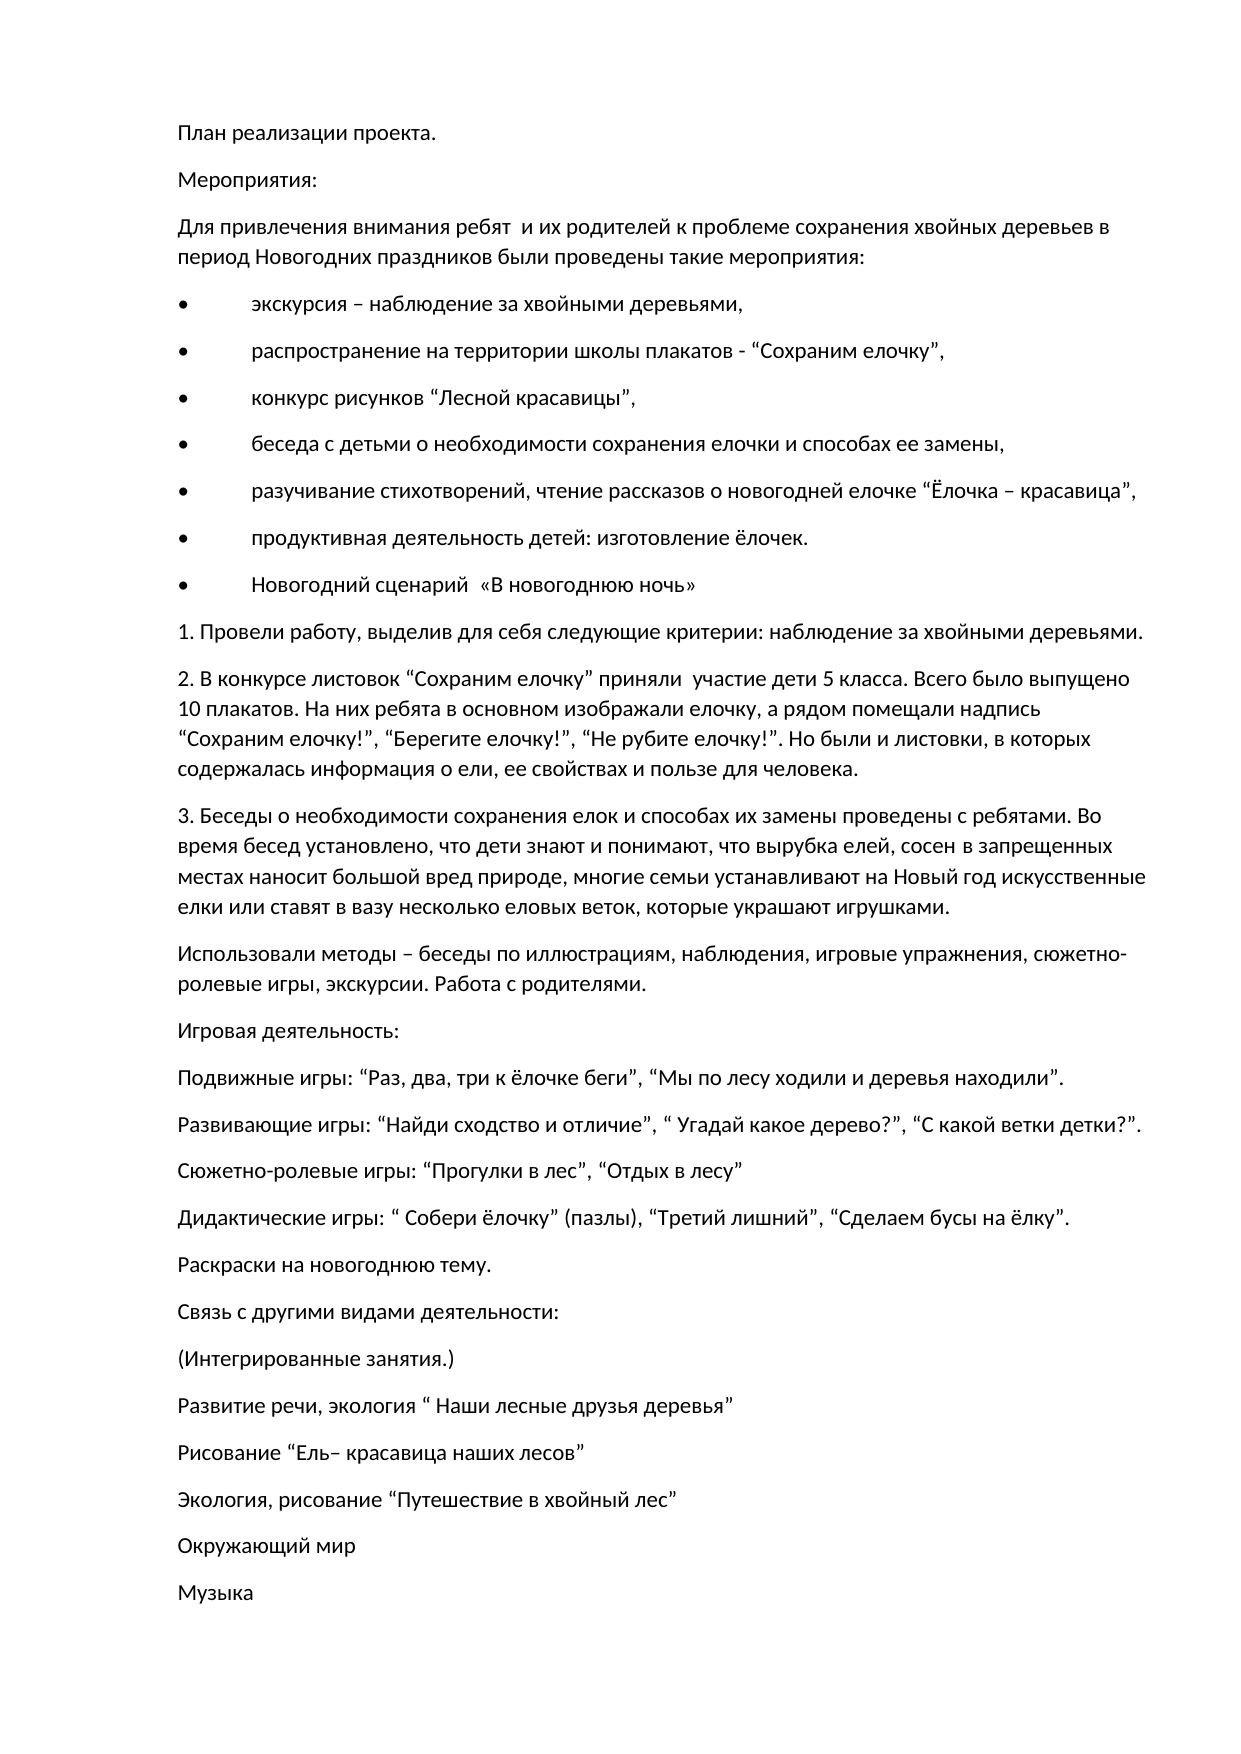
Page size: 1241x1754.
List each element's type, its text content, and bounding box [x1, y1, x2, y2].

text Связь с другими видами деятельности: [177, 1297, 1152, 1325]
text • Новогодний сценарий «В новогоднюю ночь» [177, 570, 1152, 598]
text Рисование “Ель– красавица наших лесов” [177, 1438, 1152, 1466]
text Развивающие игры: “Найди сходство и отличие”, “ Угадай какое дерево?”, “С какой ветки детки?”. [177, 1110, 1152, 1138]
text Игровая деятельность: [177, 1016, 1152, 1044]
text План реализации проекта. [177, 118, 1152, 146]
text Окружающий мир [177, 1532, 1152, 1560]
text • разучивание стихотворений, чтение рассказов о новогодней елочке “Ёлочка – красавица”, [177, 476, 1152, 504]
text Подвижные игры: “Раз, два, три к ёлочке беги”, “Мы по лесу ходили и деревья находили”. [177, 1063, 1152, 1091]
text Сюжетно-ролевые игры: “Прогулки в лес”, “Отдых в лесу” [177, 1157, 1152, 1185]
text • конкурс рисунков “Лесной красавицы”, [177, 383, 1152, 411]
text Музыка [177, 1578, 1152, 1607]
text Мероприятия: [177, 165, 1152, 193]
text Использовали методы – беседы по иллюстрациям, наблюдения, игровые упражнения, сюжетно-ролевые игры, экскурсии. Работа с родителями. [177, 939, 1152, 997]
text Развитие речи, экология “ Наши лесные друзья деревья” [177, 1391, 1152, 1419]
text 2. В конкурсе листовок “Сохраним елочку” приняли участие дети 5 класса. Всего было выпущено 10 плакатов. На них ребята в основном изображали елочку, а рядом помещали надпись “Сохраним елочку!”, “Берегите елочку!”, “Не рубите елочку!”. Но были и листовки, в которых содержалась информация о ели, ее свойствах и пользе для человека. [177, 664, 1152, 783]
text • экскурсия – наблюдение за хвойными деревьями, [177, 289, 1152, 317]
text • распространение на территории школы плакатов - “Сохраним елочку”, [177, 336, 1152, 364]
text (Интегрированные занятия.) [177, 1344, 1152, 1372]
text Раскраски на новогоднюю тему. [177, 1250, 1152, 1278]
text Для привлечения внимания ребят и их родителей к проблеме сохранения хвойных деревьев в период Новогодних праздников были проведены такие мероприятия: [177, 212, 1152, 270]
text Дидактические игры: “ Собери ёлочку” (пазлы), “Третий лишний”, “Сделаем бусы на ёлку”. [177, 1203, 1152, 1232]
text • продуктивная деятельность детей: изготовление ёлочек. [177, 523, 1152, 551]
text 3. Беседы о необходимости сохранения елок и способах их замены проведены с ребятами. Во время бесед установлено, что дети знают и понимают, что вырубка елей, сосен в запрещенных местах наносит большой вред природе, многие семьи устанавливают на Новый год искусственные елки или ставят в вазу несколько еловых веток, которые украшают игрушками. [177, 801, 1152, 920]
text • беседа с детьми о необходимости сохранения елочки и способах ее замены, [177, 429, 1152, 458]
text Экология, рисование “Путешествие в хвойный лес” [177, 1485, 1152, 1513]
text 1. Провели работу, выделив для себя следующие критерии: наблюдение за хвойными деревьями. [177, 617, 1152, 645]
